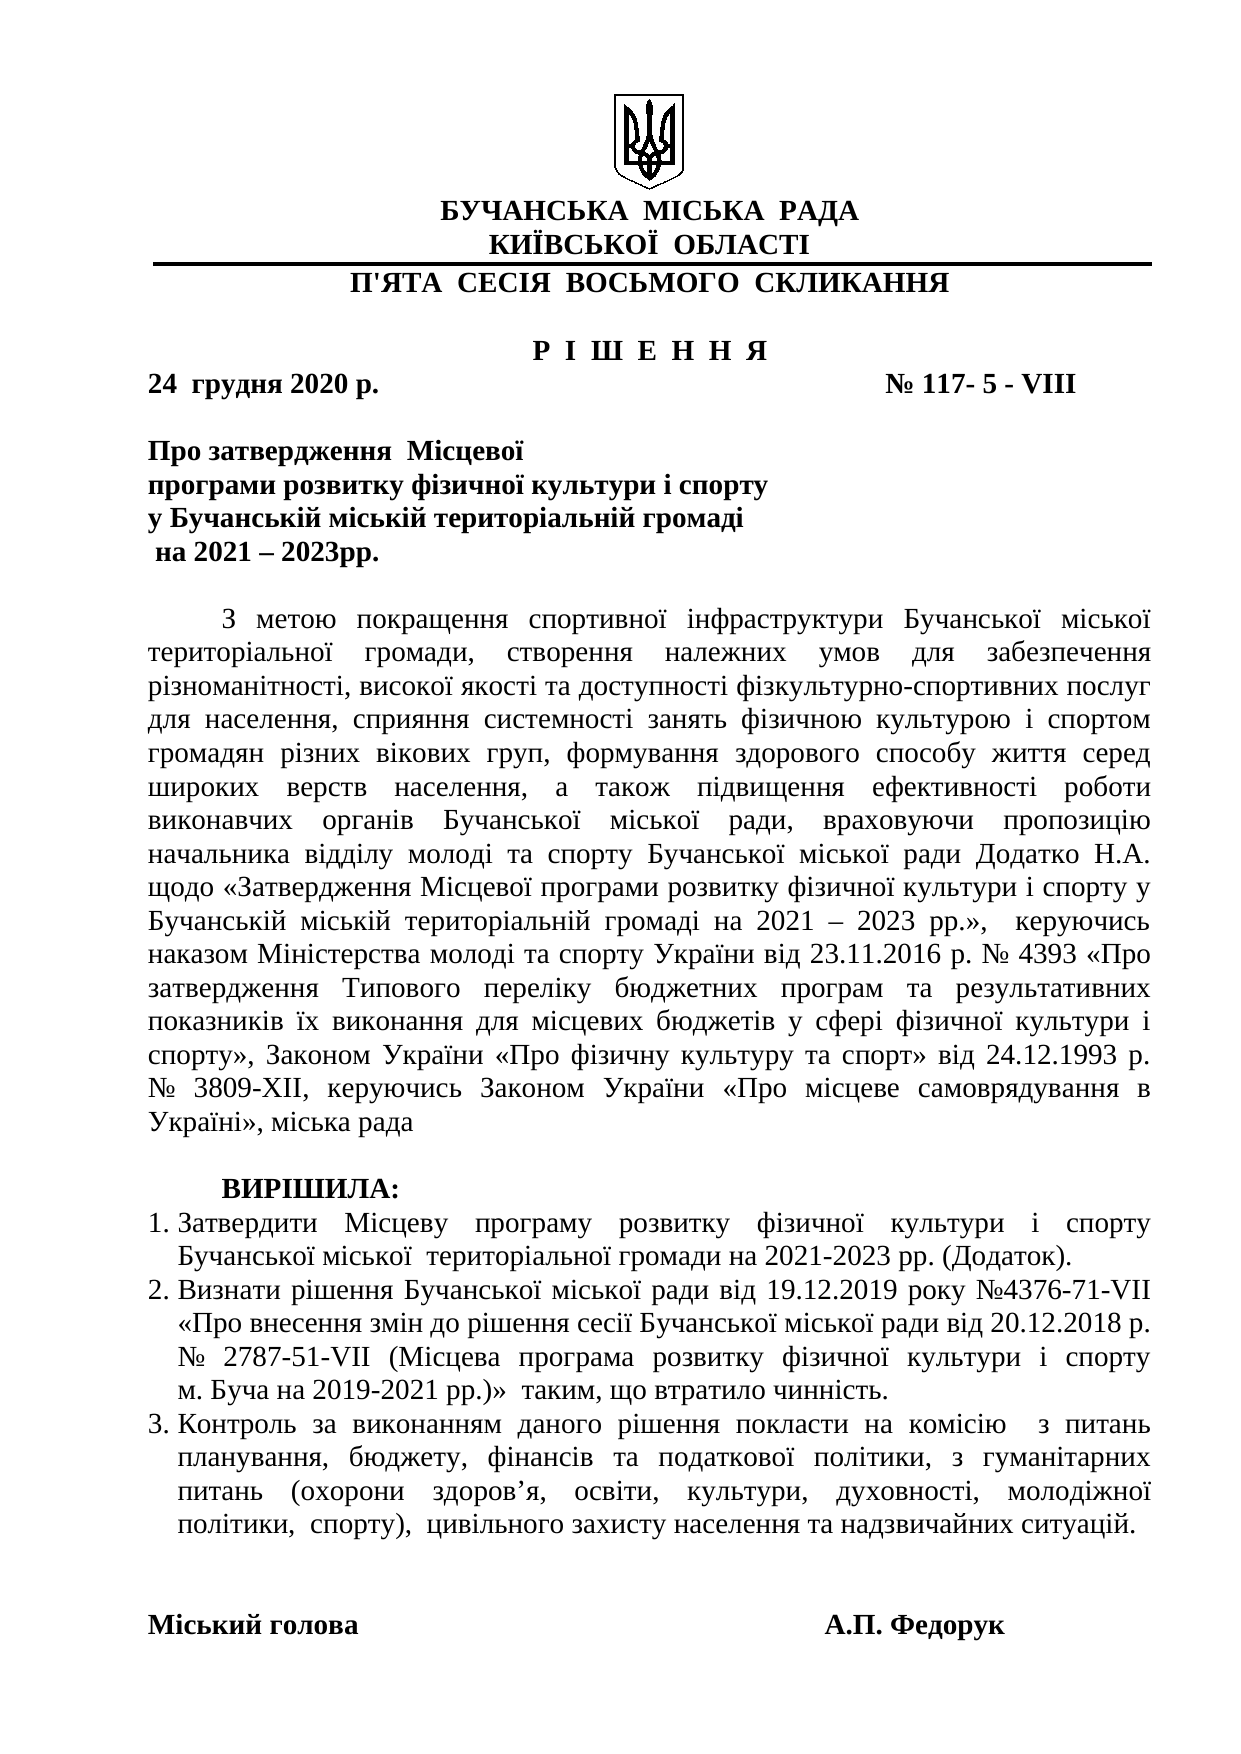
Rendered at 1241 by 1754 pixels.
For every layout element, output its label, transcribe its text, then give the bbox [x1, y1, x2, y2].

text БУЧАНСЬКА МІСЬКА РАДА [148, 193, 1152, 227]
list Визнати рішення Бучанської міської ради від 19.12.2019 року №4376-71-VII «Про внесення змін до рішення сесії Бучанської міської ради від 20.12.2018 р. № 2787-51-VII (Місцева програма розвитку фізичної культури і спорту м. Буча на 2019-2021 рр.)» таким, що втратило чинність. [148, 1272, 1152, 1406]
text на 2021 – 2023рр. [148, 534, 1152, 567]
text З метою покращення спортивної інфраструктури Бучанської міської територіальної громади, створення належних умов для забезпечення різноманітності, високої якості та доступності фізкультурно-спортивних послуг для населення, сприяння системності занять фізичною культурою і спортом громадян різних вікових груп, формування здорового способу життя серед широких верств населення, а також підвищення ефективності роботи виконавчих органів Бучанської міської ради, враховуючи пропозицію начальника відділу молоді та спорту Бучанської міської ради Додатко Н.А. щодо «Затвердження Місцевої програми розвитку фізичної культури і спорту у Бучанській міській територіальній громаді на 2021 – 2023 рр.», керуючись наказом Міністерства молоді та спорту України від 23.11.2016 р. № 4393 «Про затвердження Типового переліку бюджетних програм та результативних показників їх виконання для місцевих бюджетів у сфері фізичної культури і спорту», Законом України «Про фізичну культуру та спорт» від 24.12.1993 р. № 3809-XII, керуючись Законом України «Про місцеве самоврядування в Україні», міська рада [148, 601, 1152, 1138]
text Міський голова А.П. Федорук [148, 1607, 1152, 1641]
list Затвердити Місцеву програму розвитку фізичної культури і спорту Бучанської міської територіальної громади на 2021-2023 рр. (Додаток). [148, 1205, 1152, 1272]
text П'ЯТА СЕСІЯ ВОСЬМОГО СКЛИКАННЯ [148, 266, 1152, 299]
text 24 грудня 2020 р. № 117- 5 - VIIІ [148, 366, 1152, 400]
text у Бучанській міській територіальній громаді [148, 500, 1152, 534]
text Про затвердження Місцевої [148, 433, 1152, 467]
text ВИРІШИЛА: [148, 1171, 1152, 1205]
text КИЇВСЬКОЇ ОБЛАСТІ [153, 227, 1152, 262]
list Контроль за виконанням даного рішення покласти на комісію з питань планування, бюджету, фінансів та податкової політики, з гуманітарних питань (охорони здоров’я, освіти, культури, духовності, молодіжної політики, спорту), цивільного захисту населення та надзвичайних ситуацій. [148, 1406, 1152, 1540]
text Р І Ш Е Н Н Я [148, 333, 1152, 366]
text програми розвитку фізичної культури і спорту [148, 467, 1152, 500]
